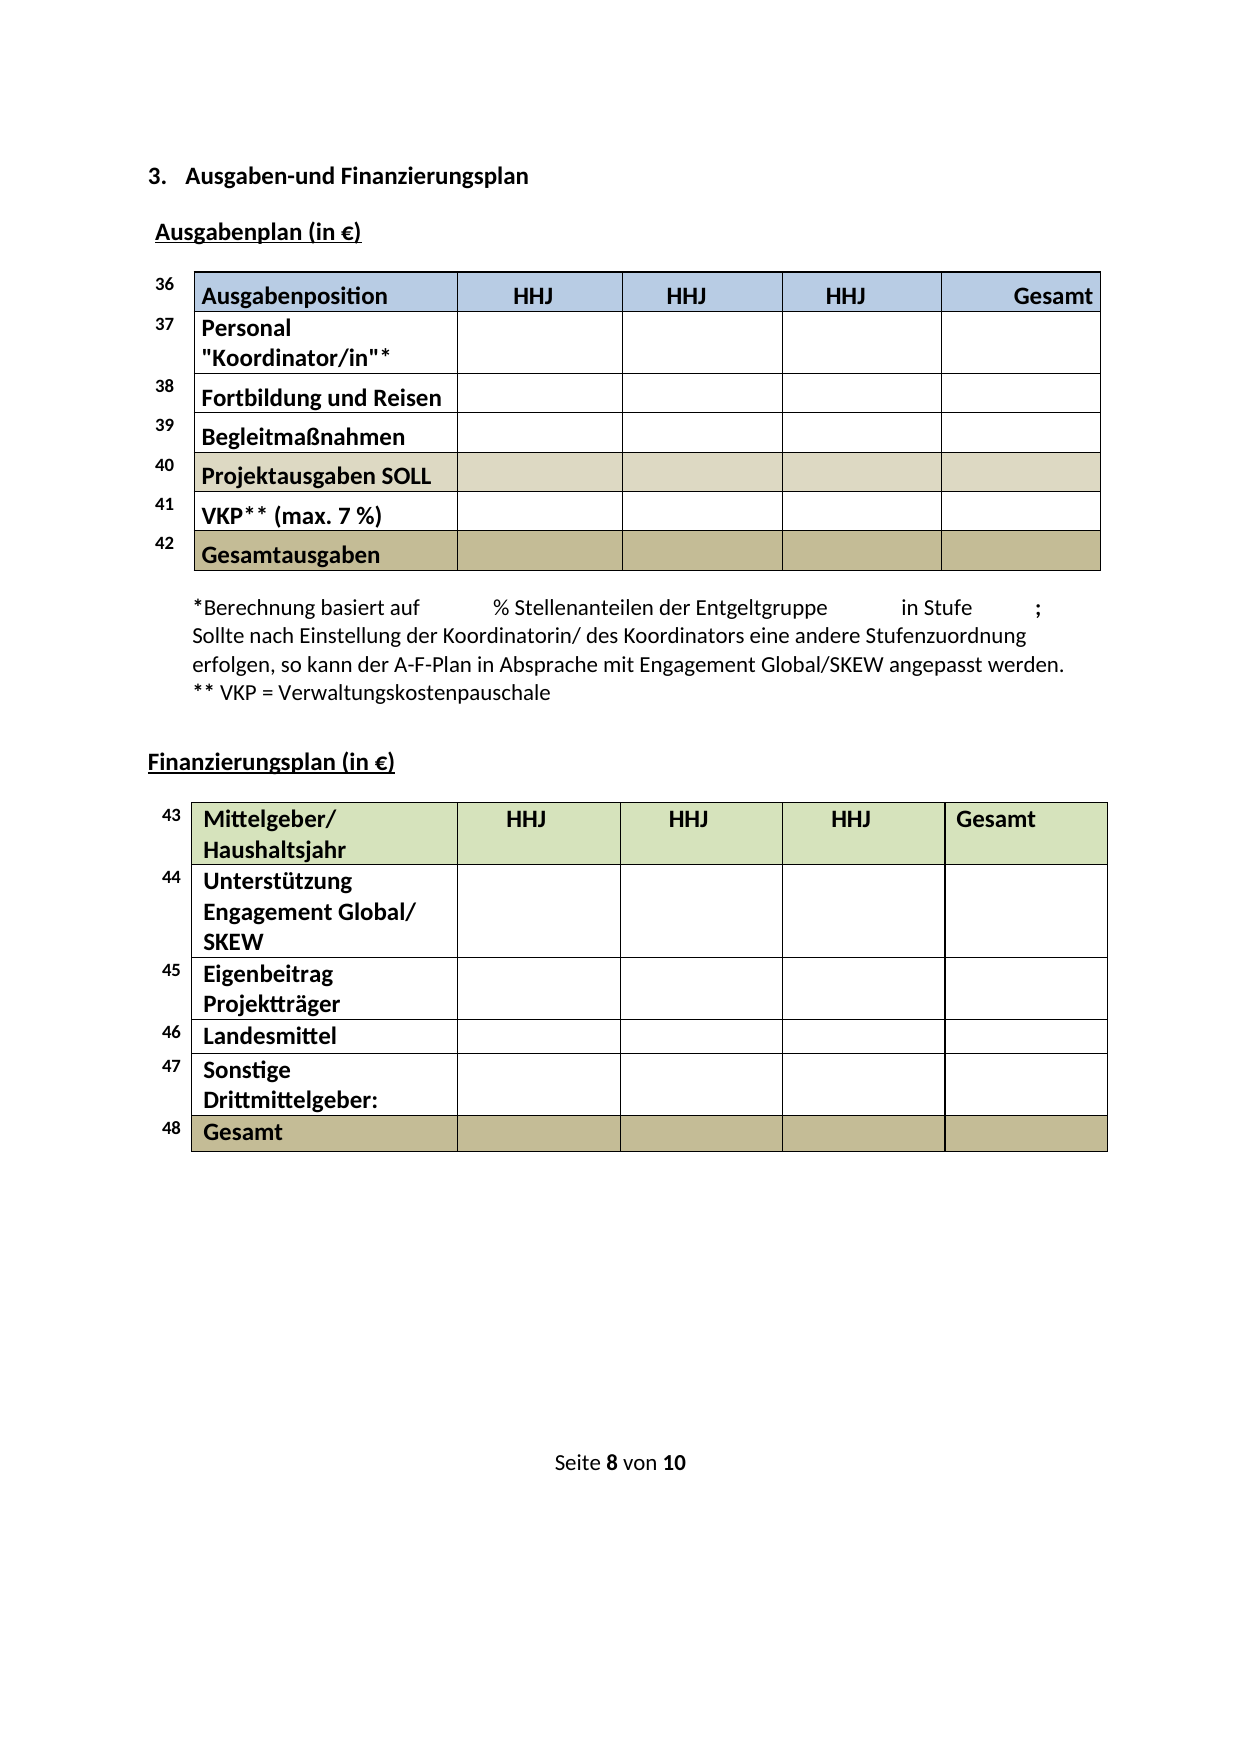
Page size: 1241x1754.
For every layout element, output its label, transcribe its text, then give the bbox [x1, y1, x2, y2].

text Finanzierungsplan (in €) [148, 746, 1152, 777]
table_cell Fortbildung und Reisen [195, 374, 457, 412]
table_cell [942, 492, 1100, 530]
table_cell VKP** (max. 7 %) [195, 492, 457, 530]
list Sollte nach Einstellung der Koordinatorin/ des Koordinators eine andere Stufenzuordnung erfolgen, so kann der A-F-Plan in Absprache mit Engagement Global/SKEW angepasst werden. [192, 622, 1116, 678]
table_cell Unterstützung Engagement Global/ SKEW [192, 865, 457, 957]
table_cell [942, 312, 1100, 373]
table_cell [942, 413, 1100, 452]
table_cell [458, 492, 622, 530]
table_cell [623, 492, 782, 530]
table_cell [783, 453, 941, 491]
table_cell 37 [148, 311, 194, 373]
table_cell 47 [148, 1053, 191, 1115]
table_header 36 [148, 271, 194, 311]
table_cell Gesamtausgaben [195, 531, 457, 570]
list *Berechnung basiert auf % Stellenanteilen der Entgeltgruppe in Stufe ; [192, 571, 1116, 622]
table_cell [623, 312, 782, 373]
table_cell [783, 1054, 944, 1115]
table_cell [946, 1054, 1107, 1115]
table_cell Sonstige Drittmittelgeber: [192, 1054, 457, 1115]
table_cell Begleitmaßnahmen [195, 413, 457, 452]
table_cell [783, 531, 941, 570]
table_cell [946, 958, 1107, 1019]
table_cell [942, 531, 1100, 570]
table_cell [946, 1116, 1107, 1151]
table_cell [458, 531, 622, 570]
table_cell [458, 374, 622, 412]
table_header Ausgabenposition [195, 273, 457, 311]
table_cell 45 [148, 957, 191, 1019]
table_cell [783, 312, 941, 373]
table_cell [621, 865, 782, 957]
table_header Gesamt [946, 803, 1107, 864]
text Ausgabenplan (in €) [155, 216, 1116, 246]
table_cell [783, 958, 944, 1019]
table_cell [458, 1116, 620, 1151]
table_header HHJ [783, 273, 941, 311]
table_cell [458, 453, 622, 491]
table_cell 41 [148, 491, 194, 530]
list ** VKP = Verwaltungskostenpauschale [192, 678, 1116, 706]
table_header Mittelgeber/ Haushaltsjahr [192, 803, 457, 864]
table_cell [458, 312, 622, 373]
table_cell [621, 958, 782, 1019]
table_cell [942, 453, 1100, 491]
table_cell Projektausgaben SOLL [195, 453, 457, 491]
table_header HHJ [458, 273, 622, 311]
table_cell [621, 1054, 782, 1115]
table_cell [458, 413, 622, 452]
table_cell [783, 1116, 944, 1151]
table_cell [458, 1054, 620, 1115]
table_cell 40 [148, 452, 194, 491]
table_cell [783, 865, 944, 957]
table_cell [623, 374, 782, 412]
table_header Gesamt [942, 273, 1100, 311]
table_cell [946, 865, 1107, 957]
table_cell [458, 958, 620, 1019]
table_cell [621, 1116, 782, 1151]
table_cell [942, 374, 1100, 412]
table_cell [458, 865, 620, 957]
table_cell Eigenbeitrag Projektträger [192, 958, 457, 1019]
table_cell [621, 1020, 782, 1053]
table_cell Landesmittel [192, 1020, 457, 1053]
table_cell 39 [148, 412, 194, 452]
table_cell 48 [148, 1115, 191, 1151]
table_header HHJ [458, 803, 620, 864]
table_header HHJ [621, 803, 782, 864]
list Ausgaben-und Finanzierungsplan [148, 160, 1116, 191]
table_cell Gesamt [192, 1116, 457, 1151]
table_cell 38 [148, 373, 194, 412]
table_cell [783, 492, 941, 530]
table_cell [783, 1020, 944, 1053]
table_cell 44 [148, 864, 191, 957]
table_cell [946, 1020, 1107, 1053]
table_cell 42 [148, 530, 194, 570]
table_cell Personal "Koordinator/in"* [195, 312, 457, 373]
table_cell 46 [148, 1019, 191, 1053]
table_cell [623, 413, 782, 452]
table_cell [623, 453, 782, 491]
table_header HHJ [623, 273, 782, 311]
table_cell [783, 413, 941, 452]
table_header 43 [148, 802, 191, 864]
table_cell [458, 1020, 620, 1053]
table_cell [623, 531, 782, 570]
table_cell [783, 374, 941, 412]
table_header HHJ [783, 803, 944, 864]
